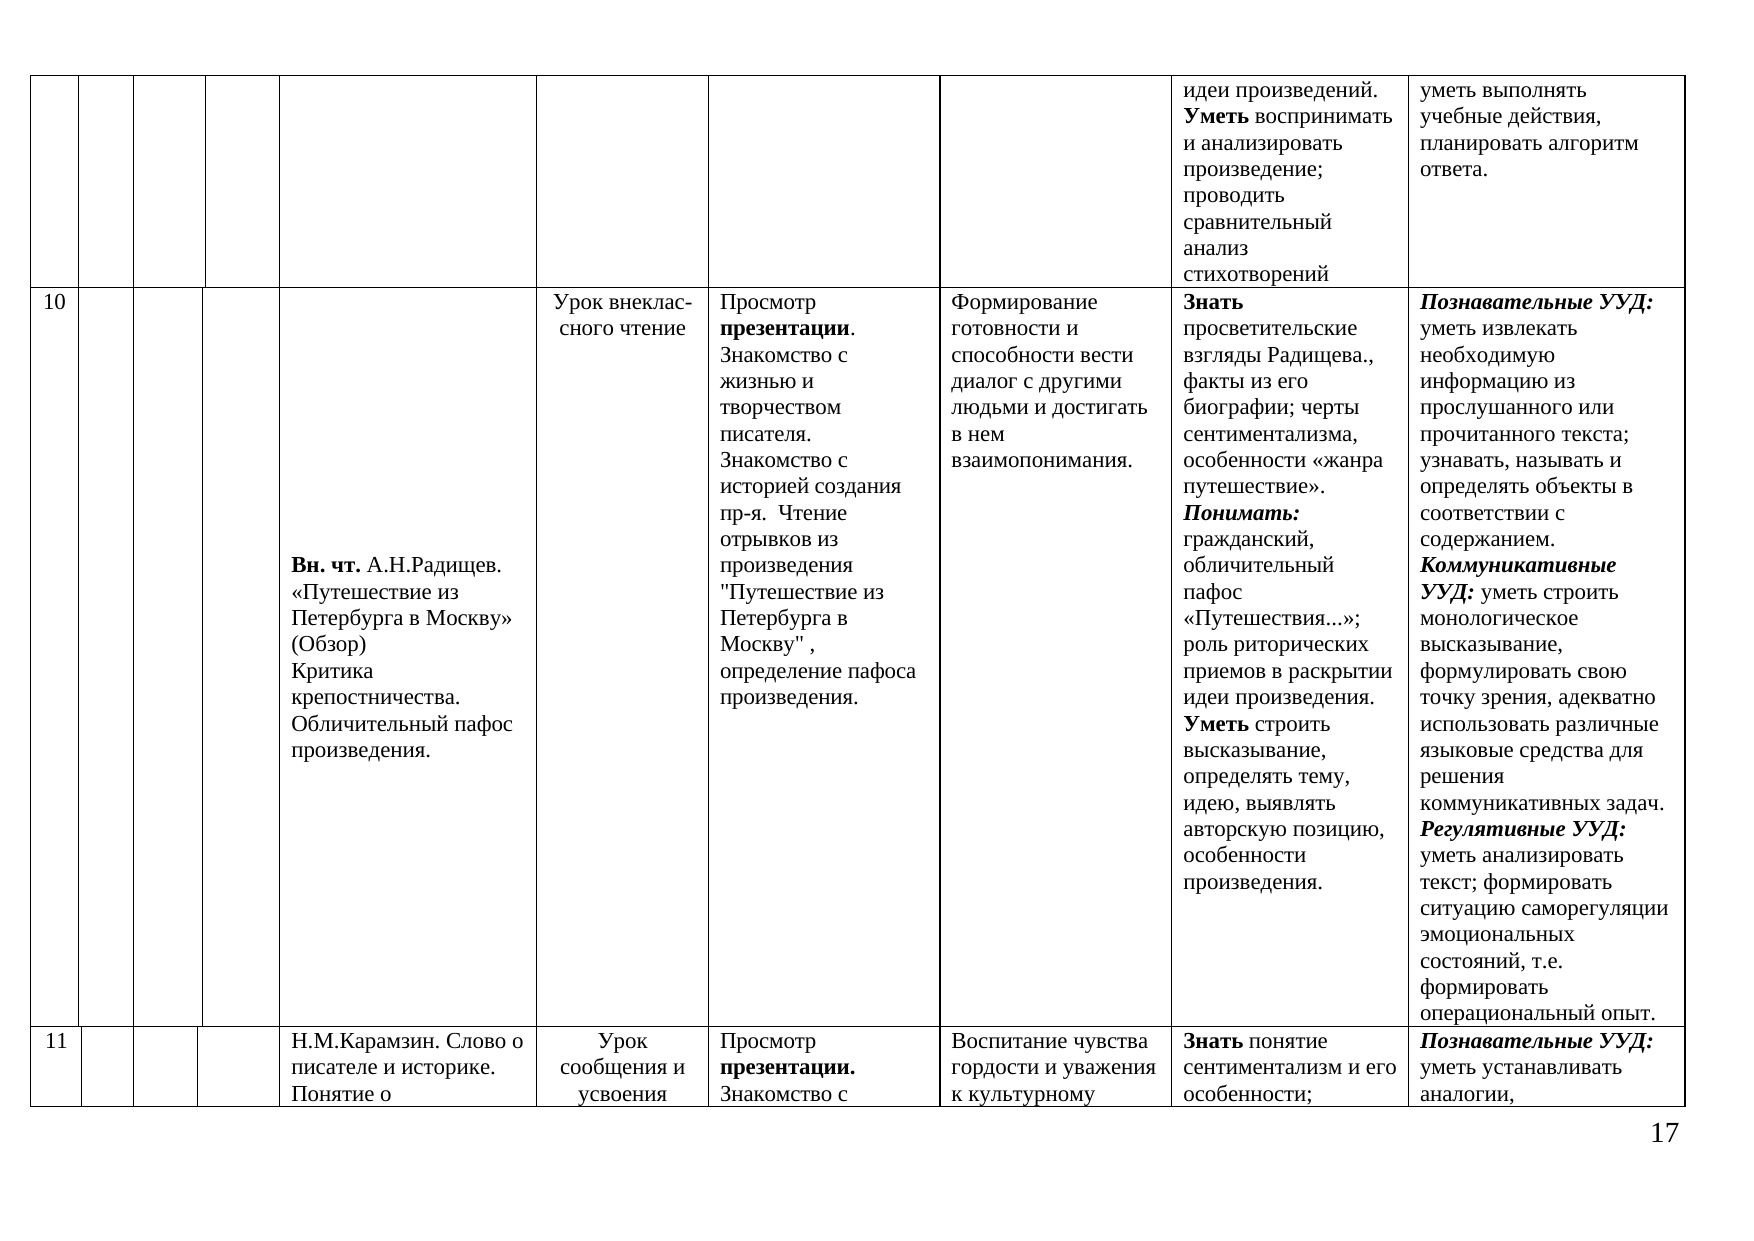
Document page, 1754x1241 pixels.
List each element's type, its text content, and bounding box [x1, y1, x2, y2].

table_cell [280, 76, 536, 287]
table_cell 11 [31, 1027, 81, 1106]
table_cell Познавательные УУД: уметь извлекать необходимую информацию из прослушанного или прочитанного текста; узнавать, называть и определять объекты в соответствии с содержанием. Коммуникативные УУД: уметь строить монологическое высказывание, формулировать свою точку зрения, адекватно использовать различные языковые средства для решения коммуникативных задач. Регулятивные УУД: уметь анализировать текст; формировать ситуацию саморегуляции эмоциональных состояний, т.е. формировать операциональный опыт. [1409, 288, 1684, 1026]
table_cell Вн. чт. А.Н.Радищев. «Путешествие из Петербурга в Москву» (Обзор) Критика крепостничества. Обличительный пафос произведения. [280, 288, 536, 1026]
table_cell 9 [31, 76, 78, 287]
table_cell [1409, 1027, 1684, 1106]
table_cell [79, 288, 133, 1026]
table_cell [1172, 76, 1408, 287]
table_cell [79, 76, 133, 287]
table_cell [198, 1027, 279, 1106]
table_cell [537, 1027, 708, 1106]
table_cell [203, 288, 279, 1026]
table_cell [134, 76, 205, 287]
table_cell Урок внеклас-сного чтение [537, 288, 708, 1026]
table_cell [134, 288, 202, 1026]
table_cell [1409, 76, 1684, 287]
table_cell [537, 76, 708, 287]
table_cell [709, 1027, 939, 1106]
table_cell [280, 1027, 536, 1106]
table_cell [206, 76, 279, 287]
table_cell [941, 76, 1171, 287]
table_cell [941, 1027, 1171, 1106]
table_cell 10 [31, 288, 78, 1026]
table_cell Просмотр презентации. Знакомство с жизнью и творчеством писателя. Знакомство с историей создания пр-я. Чтение отрывков из произведения "Путешествие из Петербурга в Москву" , определение пафоса произведения. [709, 288, 939, 1026]
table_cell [709, 76, 939, 287]
table_cell [134, 1027, 197, 1106]
table_cell Формирование готовности и способности вести диалог с другими людьми и достигать в нем взаимопонимания. [941, 288, 1171, 1026]
table_cell Знать просветительские взгляды Радищева., факты из его биографии; черты сентиментализма, особенности «жанра путешествие». Понимать: гражданский, обличительный пафос «Путешествия...»; роль риторических приемов в раскрытии идеи произведения. Уметь строить высказывание, определять тему, идею, выявлять авторскую позицию, особенности произведения. [1172, 288, 1408, 1026]
table_cell [82, 1027, 133, 1106]
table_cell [1172, 1027, 1408, 1106]
